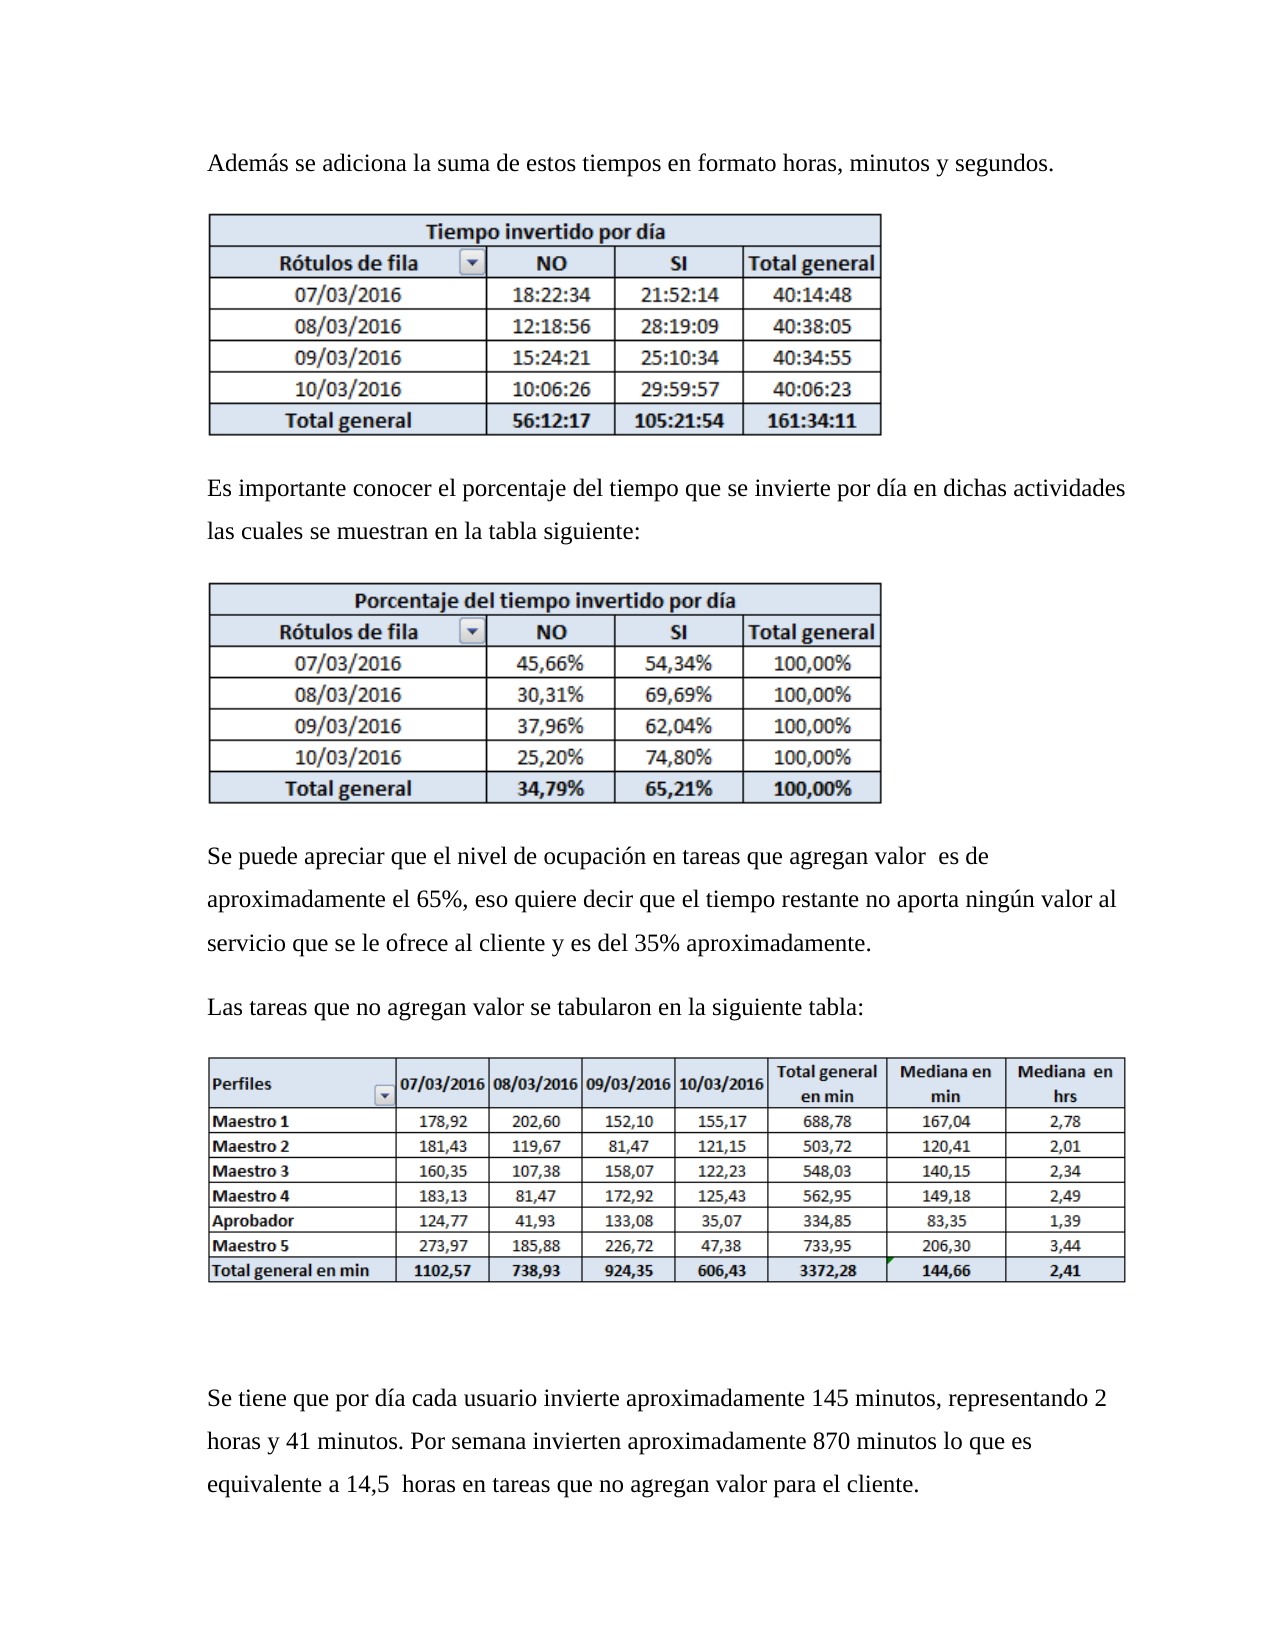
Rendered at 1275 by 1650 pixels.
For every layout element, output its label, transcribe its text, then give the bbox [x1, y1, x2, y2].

text Se puede apreciar que el nivel de ocupación en tareas que agregan valor es de aproximadamente el 65%, eso quiere decir que el tiempo restante no aporta ningún valor al servicio que se le ofrece al cliente y es del 35% aproximadamente. [207, 841, 1127, 956]
text Además se adiciona la suma de estos tiempos en formato horas, minutos y segundos. [207, 148, 1127, 176]
text Se tiene que por día cada usuario invierte aproximadamente 145 minutos, representando 2 horas y 41 minutos. Por semana invierten aproximadamente 870 minutos lo que es equivalente a 14,5 horas en tareas que no agregan valor para el cliente. [207, 1383, 1127, 1498]
picture [206, 580, 885, 807]
text Las tareas que no agregan valor se tabularon en la siguiente tabla: [207, 992, 1127, 1020]
picture [206, 1055, 1128, 1285]
picture [206, 211, 885, 439]
text Es importante conocer el porcentaje del tiempo que se invierte por día en dichas actividades las cuales se muestran en la tabla siguiente: [207, 473, 1127, 545]
